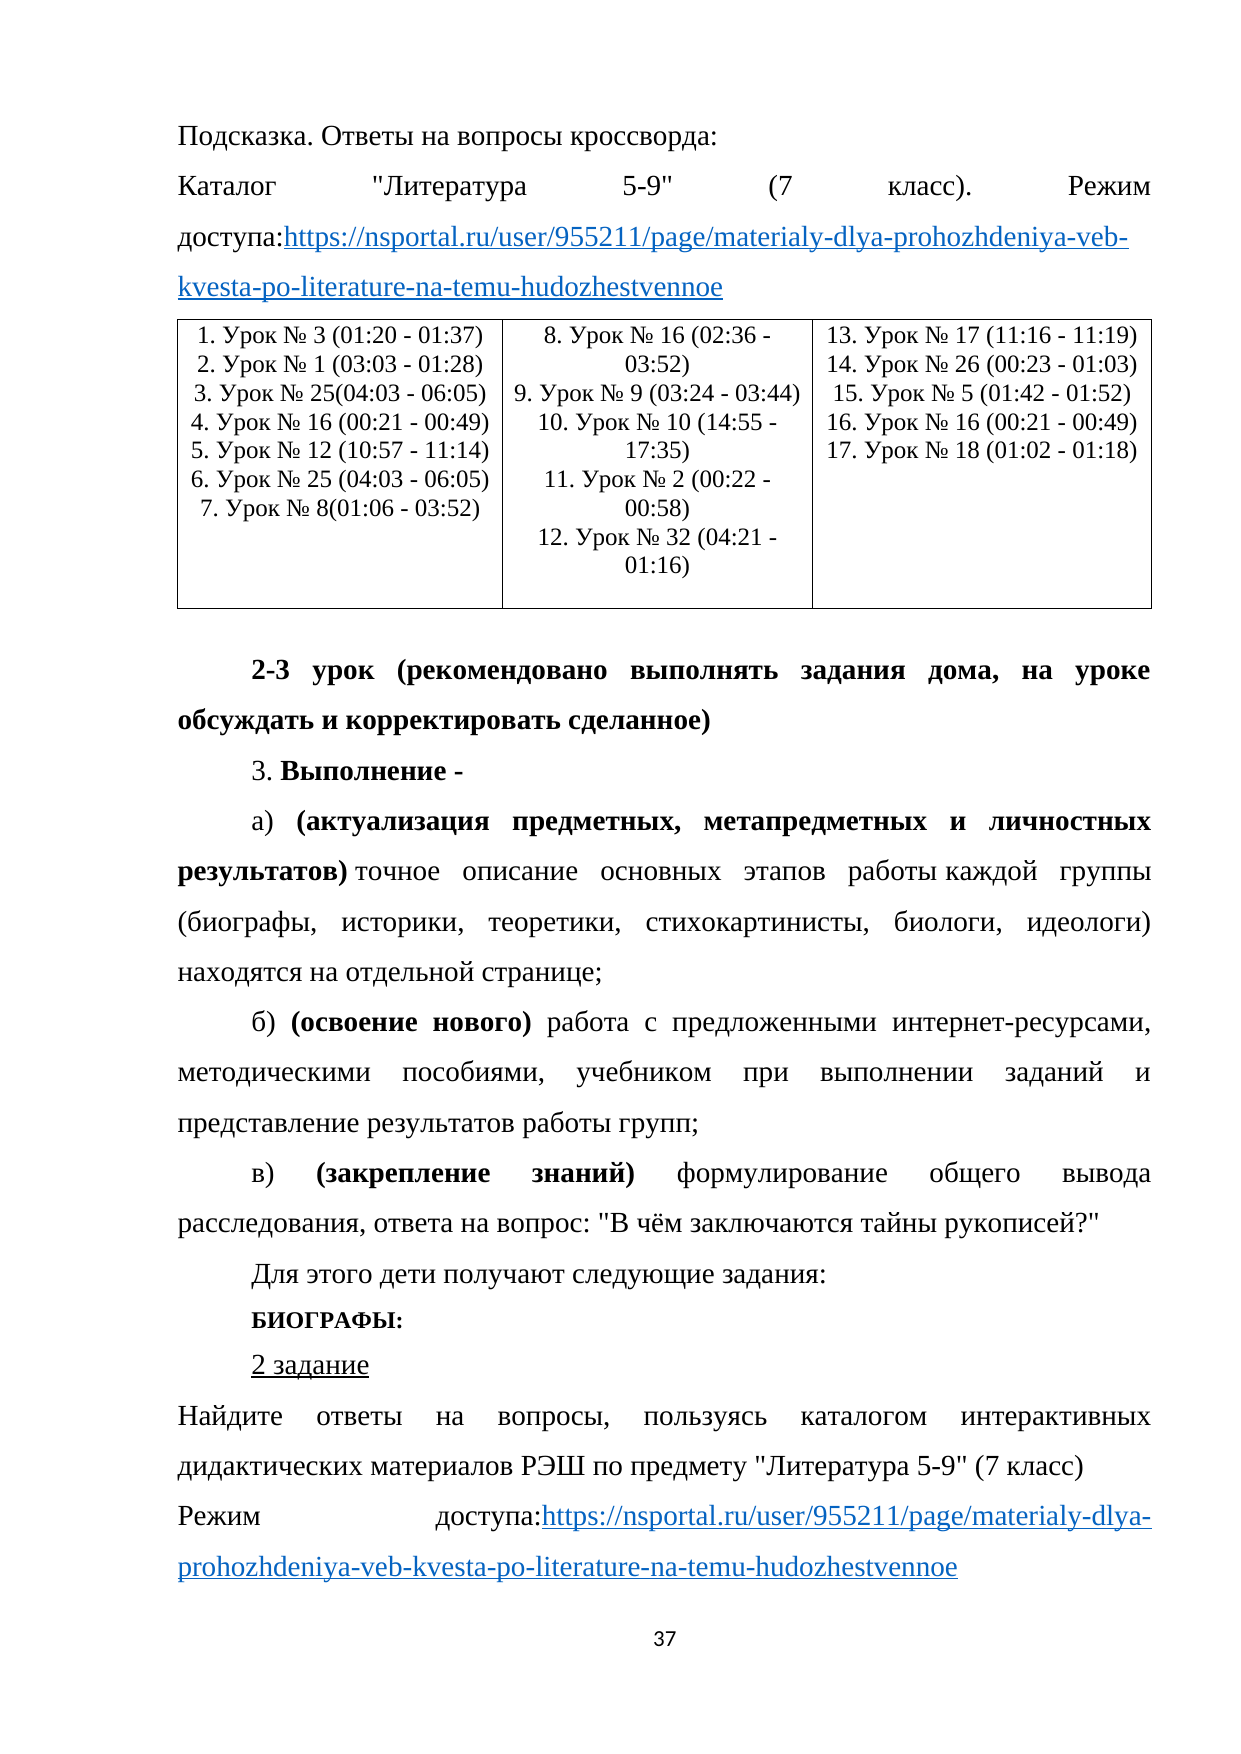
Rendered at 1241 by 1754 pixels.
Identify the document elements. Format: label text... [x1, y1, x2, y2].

text б) (освоение нового) работа с предложенными интернет-ресурсами, методическими пособиями, учебником при выполнении заданий и представление результатов работы групп; [177, 1004, 1152, 1138]
text 3. Выполнение - [177, 753, 1152, 786]
text Режим доступа:https://nsportal.ru/user/955211/page/materialy-dlya-prohozhdeniya-veb-kvesta-po-literature-na-temu-hudozhestvennoe [177, 1498, 1152, 1582]
text БИОГРАФЫ: [177, 1306, 1152, 1334]
text 2-3 урок (рекомендовано выполнять задания дома, на уроке обсуждать и корректировать сделанное) [177, 652, 1152, 736]
text Подсказка. Ответы на вопросы кроссворда: [177, 118, 1152, 152]
text а) (актуализация предметных, метапредметных и личностных результатов) точное описание основных этапов работы каждой группы (биографы, историки, теоретики, стихокартинисты, биологи, идеологи) находятся на отдельной странице; [177, 803, 1152, 987]
table_header 1. Урок № 3 (01:20 - 01:37) 2. Урок № 1 (03:03 - 01:28) 3. Урок № 25(04:03 - 06:05) 4. Урок № 16 (00:21 - 00:49) 5. Урок № 12 (10:57 - 11:14) 6. Урок № 25 (04:03 - 06:05) 7. Урок № 8(01:06 - 03:52) [178, 320, 502, 608]
text Найдите ответы на вопросы, пользуясь каталогом интерактивных дидактических материалов РЭШ по предмету "Литература 5-9" (7 класс) [177, 1398, 1152, 1482]
text в) (закрепление знаний) формулирование общего вывода расследования, ответа на вопрос: "В чём заключаются тайны рукописей?" [177, 1155, 1152, 1239]
text Для этого дети получают следующие задания: [177, 1256, 1152, 1289]
text 2 задание [177, 1347, 1152, 1381]
table_header 13. Урок № 17 (11:16 - 11:19) 14. Урок № 26 (00:23 - 01:03) 15. Урок № 5 (01:42 - 01:52) 16. Урок № 16 (00:21 - 00:49) 17. Урок № 18 (01:02 - 01:18) [813, 320, 1151, 608]
text Каталог "Литература 5-9" (7 класс). Режим доступа:https://nsportal.ru/user/955211/page/materialy-dlya-prohozhdeniya-veb-kvesta-po-literature-na-temu-hudozhestvennoe [177, 168, 1152, 303]
table_header 8. Урок № 16 (02:36 - 03:52) 9. Урок № 9 (03:24 - 03:44) 10. Урок № 10 (14:55 - 17:35) 11. Урок № 2 (00:22 - 00:58) 12. Урок № 32 (04:21 - 01:16) [503, 320, 812, 608]
